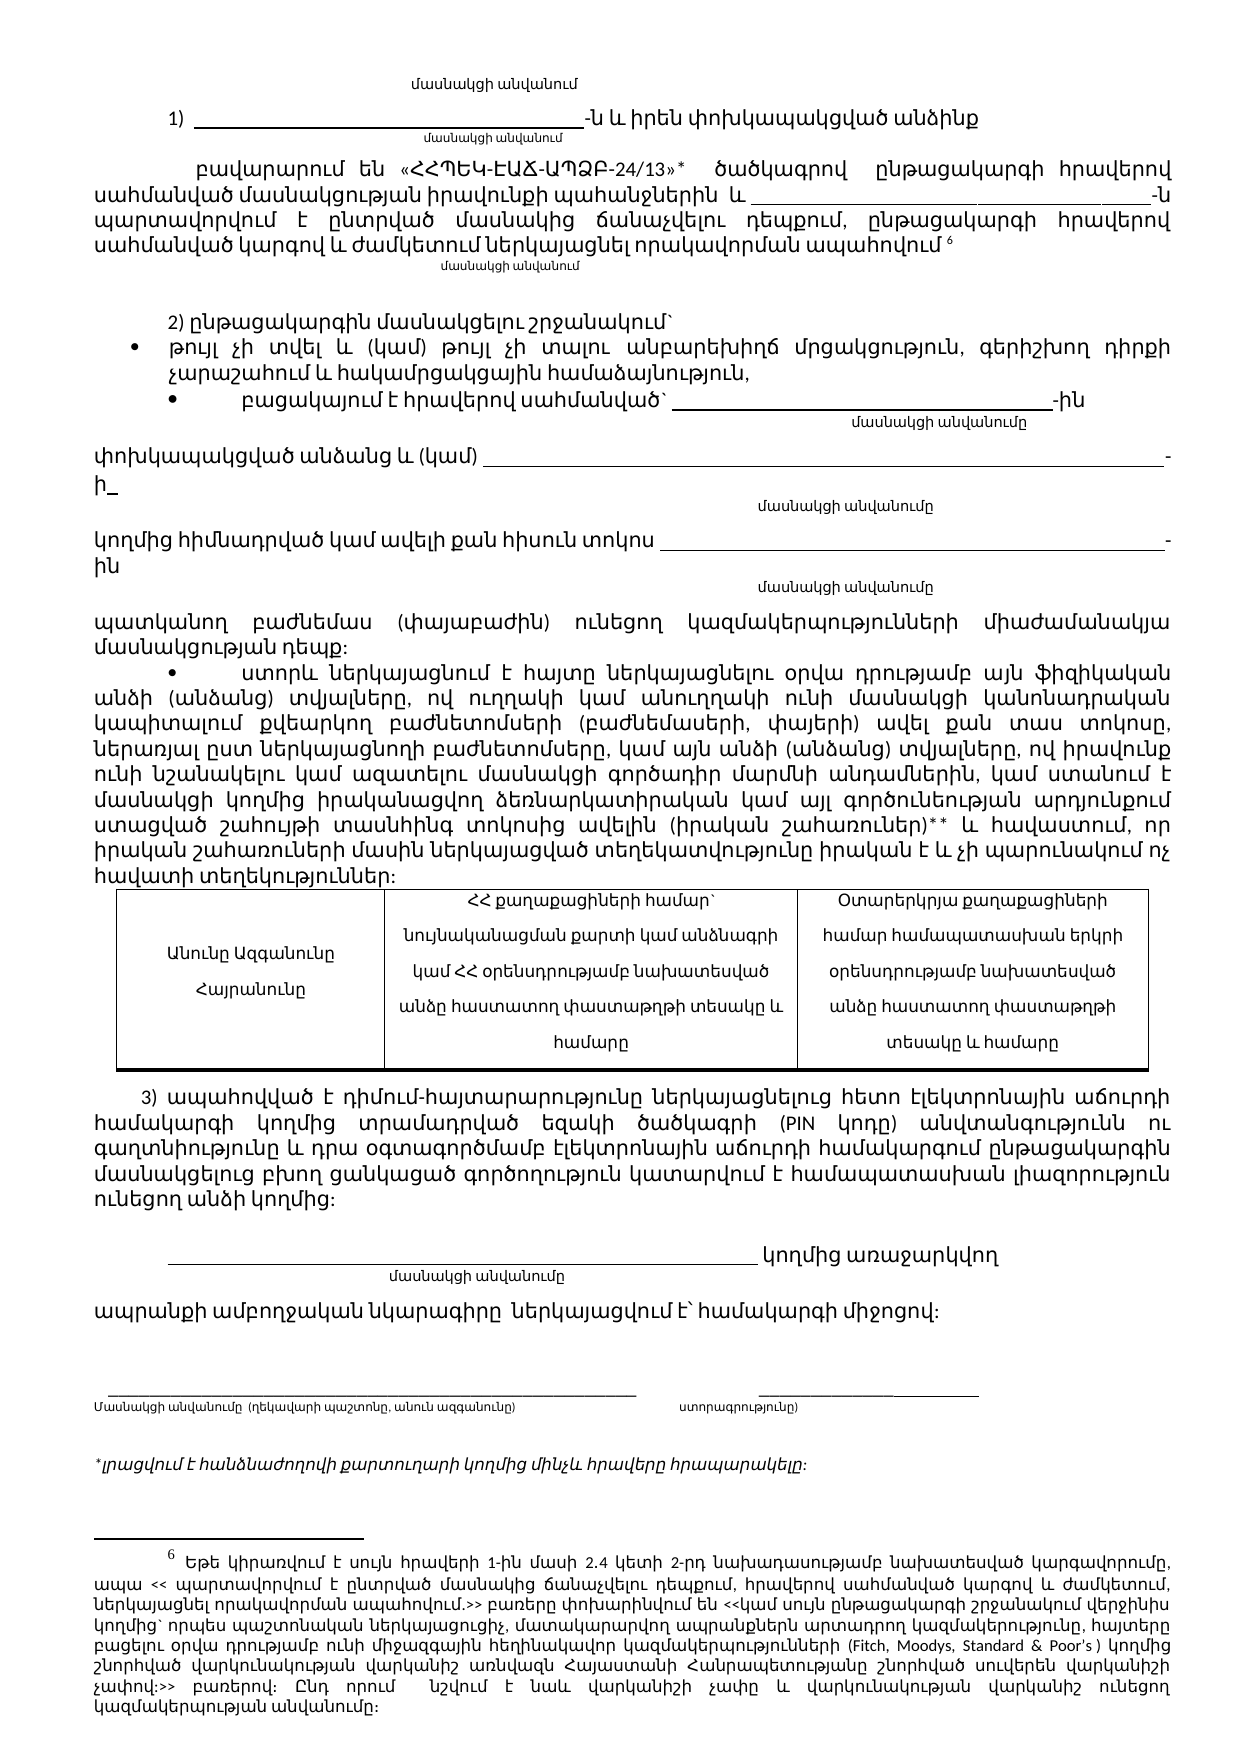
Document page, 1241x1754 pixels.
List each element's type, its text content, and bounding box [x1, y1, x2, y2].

text մասնակցի անվանում [94, 258, 1171, 283]
list թույլ չի տվել և (կամ) թույլ չի տալու անբարեխիղճ մրցակցություն, գերիշխող դիրքի չարաշահում և հակամրցակցային համաձայնություն, [131, 334, 1171, 385]
table_header ՀՀ քաղաքացիների համար` նույնականացման քարտի կամ անձնագրի կամ ՀՀ օրենսդրությամբ նախատեսված անձը հաստատող փաստաթղթի տեսակը և համարը [385, 890, 797, 1068]
text մասնակցի անվանումը [94, 578, 1171, 609]
list ստորև ներկայացնում է հայտը ներկայացնելու օրվա դրությամբ այն ֆիզիկական անձի (անձանց) տվյալները, ով ուղղակի կամ անուղղակի ունի մասնակցի կանոնադրական կապիտալում քվեարկող բաժնետոմսերի (բաժնեմասերի, փայերի) ավել քան տաս տոկոսը, ներառյալ ըստ ներկայացնողի բաժնետոմսերը, կամ այն անձի (անձանց) տվյալները, ով իրավունք ունի նշանակելու կամ ազատելու մասնակցի գործադիր մարմնի անդամներին, կամ ստանում է մասնակցի կողմից իրականացվող ձեռնարկատիրական կամ այլ գործունեության արդյունքում ստացված շահույթի տասնհինգ տոկոսից ավելին (իրական շահառուներ)** և հավաստում, որ իրական շահառուների մասին ներկայացված տեղեկատվությունը իրական է և չի պարունակում ոչ հավատի տեղեկություններ: [94, 660, 1171, 888]
text պատկանող բաժնեմաս (փայաբաժին) ունեցող կազմակերպությունների միաժամանակյա մասնակցության դեպք: [94, 609, 1171, 660]
text մասնակցի անվանում [94, 131, 1171, 156]
text *լրացվում է հանձնաժողովի քարտուղարի կողմից մինչև հրավերը հրապարակելը: [94, 1454, 1171, 1474]
text մասնակցի անվանումը [94, 497, 1171, 528]
text փոխկապակցված անձանց և (կամ) -ի [94, 444, 1171, 497]
text բավարարում են «ՀՀՊԵԿ-ԷԱՃ-ԱՊՁԲ-24/13»* ծածկագրով ընթացակարգի հրավերով սահմանված մասնակցության իրավունքի պահանջներին և -ն պարտավորվում է ընտրված մասնակից ճանաչվելու դեպքում, ընթացակարգի հրավերով սահմանված կարգով և ժամկետում ներկայացնել որակավորման ապահովում [94, 156, 1171, 258]
text մասնակցի անվանումը [94, 1268, 1171, 1298]
table_header Անունը Ազգանունը Հայրանունը [117, 890, 384, 1068]
text 2) ընթացակարգին մասնակցելու շրջանակում` [94, 309, 1171, 334]
text ապրանքի ամբողջական նկարագիրը ներկայացվում է՝ համակարգի միջոցով: [94, 1298, 1171, 1323]
list բացակայում է հրավերով սահմանված` -ին [94, 385, 1171, 413]
text 3) ապահովված է դիմում-հայտարարությունը ներկայացնելուց հետո էլեկտրոնային աճուրդի համակարգի կողմից տրամադրված եզակի ծածկագրի (PIN կոդը) անվտանգությունն ու գաղտնիությունը և դրա օգտագործմամբ էլեկտրոնային աճուրդի համակարգում ընթացակարգին մասնակցելուց բխող ցանկացած գործողություն կատարվում է համապատասխան լիազորություն ունեցող անձի կողմից: [94, 1084, 1171, 1212]
text կողմից հիմնադրված կամ ավելի քան հիսուն տոկոս -ին [94, 528, 1171, 578]
text կողմից առաջարկվող [94, 1242, 1171, 1268]
text ___________________________________________________ _____________ Մասնակցի անվանումը (ղեկավարի պաշտոնը, անուն ազգանունը) ստորագրությունը) [94, 1374, 1171, 1425]
table_header Օտարերկրյա քաղաքացիների համար համապատասխան երկրի օրենսդրությամբ նախատեսված անձը հաստատող փաստաթղթի տեսակը և համարը [798, 890, 1148, 1068]
text մասնակցի անվանումը [94, 413, 1171, 444]
text 1) -ն և իրեն փոխկապակցված անձինք [94, 106, 1171, 131]
text մասնակցի անվանում [94, 75, 1171, 106]
